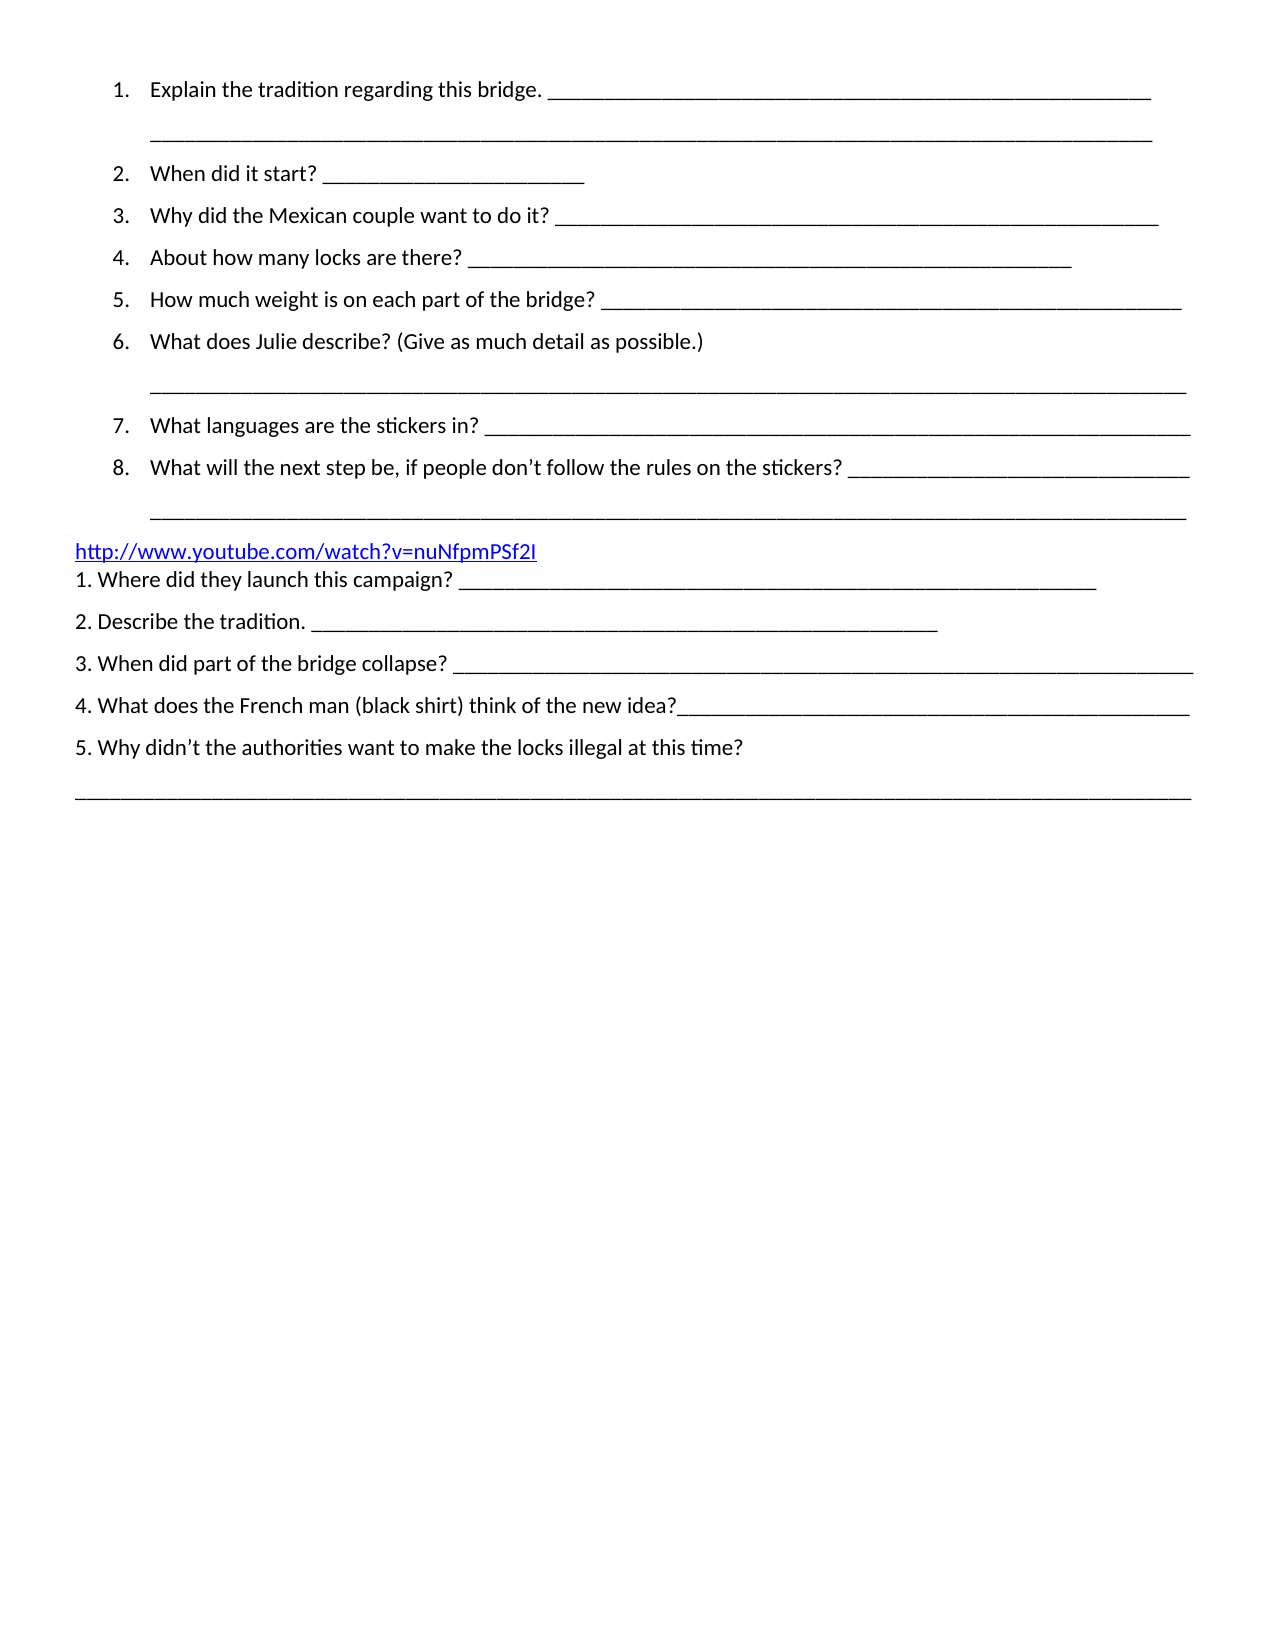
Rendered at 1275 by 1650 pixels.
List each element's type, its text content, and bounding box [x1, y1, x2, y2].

list When did it start? _______________________ [112, 159, 1200, 187]
text ___________________________________________________________________________________________ [150, 495, 1200, 523]
text http://www.youtube.com/watch?v=nuNfpmPSf2I [75, 537, 1200, 565]
text 2. Describe the tradition. _______________________________________________________ [75, 607, 1200, 635]
text ________________________________________________________________________________________ [150, 117, 1200, 145]
list How much weight is on each part of the bridge? ___________________________________________________ [112, 285, 1200, 313]
list About how many locks are there? _____________________________________________________ [112, 243, 1200, 271]
list What does Julie describe? (Give as much detail as possible.) ___________________________________________________________________________________________ [112, 327, 1200, 397]
list What languages are the stickers in? ______________________________________________________________ [112, 411, 1200, 439]
list What will the next step be, if people don’t follow the rules on the stickers? ______________________________ [112, 453, 1200, 481]
text 3. When did part of the bridge collapse? _________________________________________________________________ 4. What does the French man (black shirt) think of the new idea?_____________________________________________ [75, 649, 1200, 719]
list Why did the Mexican couple want to do it? _____________________________________________________ [112, 201, 1200, 229]
text 5. Why didn’t the authorities want to make the locks illegal at this time? __________________________________________________________________________________________________ [75, 733, 1200, 803]
list Explain the tradition regarding this bridge. _____________________________________________________ [112, 75, 1200, 103]
text 1. Where did they launch this campaign? ________________________________________________________ [75, 565, 1200, 593]
